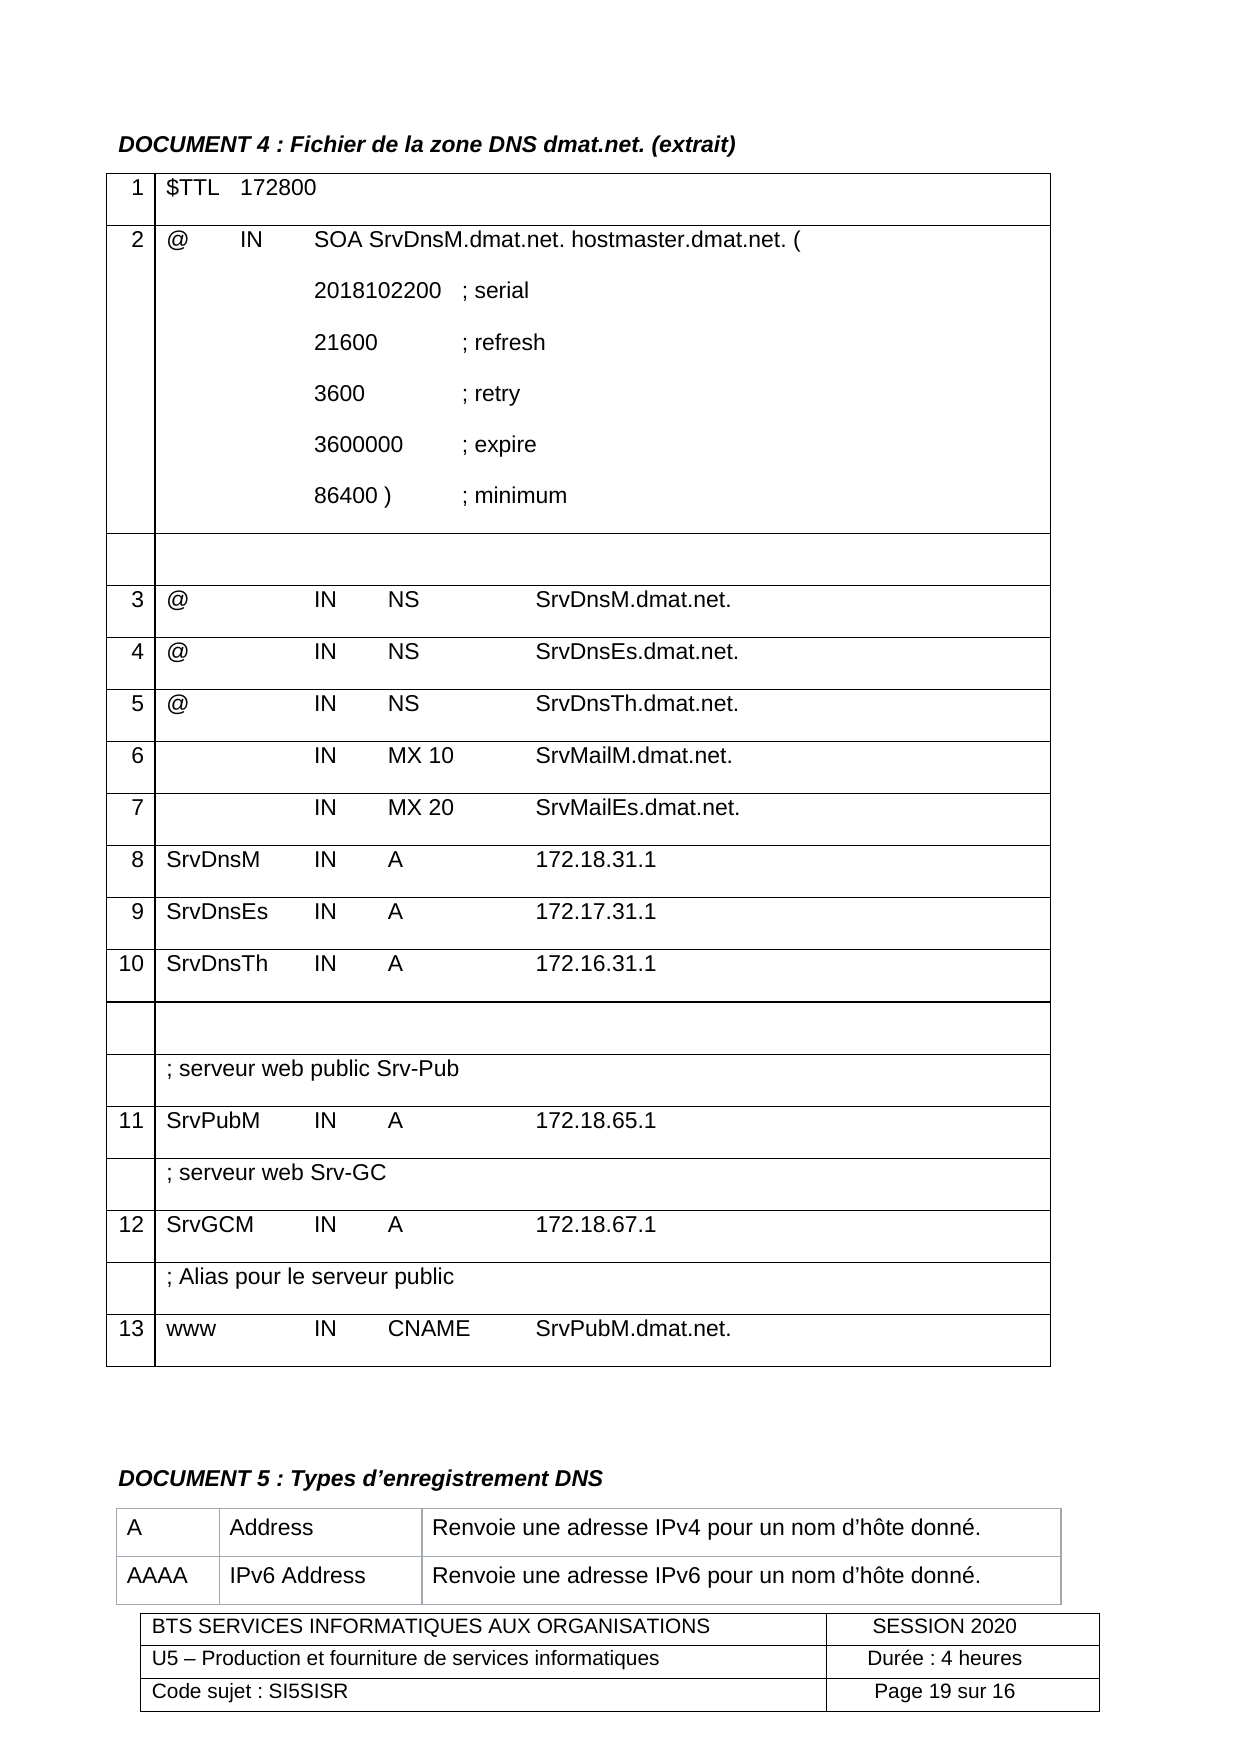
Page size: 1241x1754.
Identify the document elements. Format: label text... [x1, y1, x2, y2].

table_cell IN MX 20 SrvMailEs.dmat.net. [156, 794, 1050, 845]
table_cell 4 [107, 638, 154, 689]
table_cell 11 [107, 1107, 154, 1158]
table_header Renvoie une adresse IPv4 pour un nom d’hôte donné. [423, 1509, 1060, 1556]
table_cell SrvDnsEs IN A 172.17.31.1 [156, 898, 1050, 949]
table_cell IN MX 10 SrvMailM.dmat.net. [156, 742, 1050, 793]
table_cell 13 [107, 1315, 154, 1366]
table_cell Renvoie une adresse IPv6 pour un nom d’hôte donné. [423, 1557, 1060, 1604]
table_cell @ IN NS SrvDnsEs.dmat.net. [156, 638, 1050, 689]
table_cell ; serveur web Srv-GC [156, 1159, 1050, 1210]
table_cell @ IN NS SrvDnsM.dmat.net. [156, 586, 1050, 637]
table_cell 8 [107, 846, 154, 897]
table_header 1 [107, 174, 154, 225]
text DOCUMENT 4 : Fichier de la zone DNS dmat.net. (extrait) [118, 131, 1122, 157]
table_cell [107, 1263, 154, 1314]
table_cell 2 [107, 226, 154, 533]
table_cell 12 [107, 1211, 154, 1262]
table_cell [156, 534, 1050, 585]
table_cell ; Alias pour le serveur public [156, 1263, 1050, 1314]
table_cell 6 [107, 742, 154, 793]
table_cell 10 [107, 950, 154, 1001]
text DOCUMENT 5 : Types d’enregistrement DNS [118, 1465, 1122, 1491]
table_cell www IN CNAME SrvPubM.dmat.net. [156, 1315, 1050, 1366]
table_cell [107, 1159, 154, 1210]
table_cell 7 [107, 794, 154, 845]
table_cell [107, 534, 154, 585]
table_cell @ IN SOA SrvDnsM.dmat.net. hostmaster.dmat.net. ( 2018102200 ; serial 21600 ; refresh 3600 ; retry 3600000 ; expire 86400 ) ; minimum [156, 226, 1050, 533]
table_header Address [220, 1509, 421, 1556]
table_cell 5 [107, 690, 154, 741]
table_cell SrvGCM IN A 172.18.67.1 [156, 1211, 1050, 1262]
table_cell ; serveur web public Srv-Pub [156, 1055, 1050, 1106]
table_cell 9 [107, 898, 154, 949]
table_cell 3 [107, 586, 154, 637]
table_cell @ IN NS SrvDnsTh.dmat.net. [156, 690, 1050, 741]
table_cell [107, 1055, 154, 1106]
table_cell SrvDnsM IN A 172.18.31.1 [156, 846, 1050, 897]
table_cell [107, 1003, 154, 1053]
table_header $TTL 172800 [156, 174, 1050, 225]
table_cell IPv6 Address [220, 1557, 421, 1604]
table_cell SrvPubM IN A 172.18.65.1 [156, 1107, 1050, 1158]
table_cell AAAA [117, 1557, 219, 1604]
table_header A [117, 1509, 219, 1556]
table_cell [156, 1003, 1050, 1053]
table_cell SrvDnsTh IN A 172.16.31.1 [156, 950, 1050, 1001]
